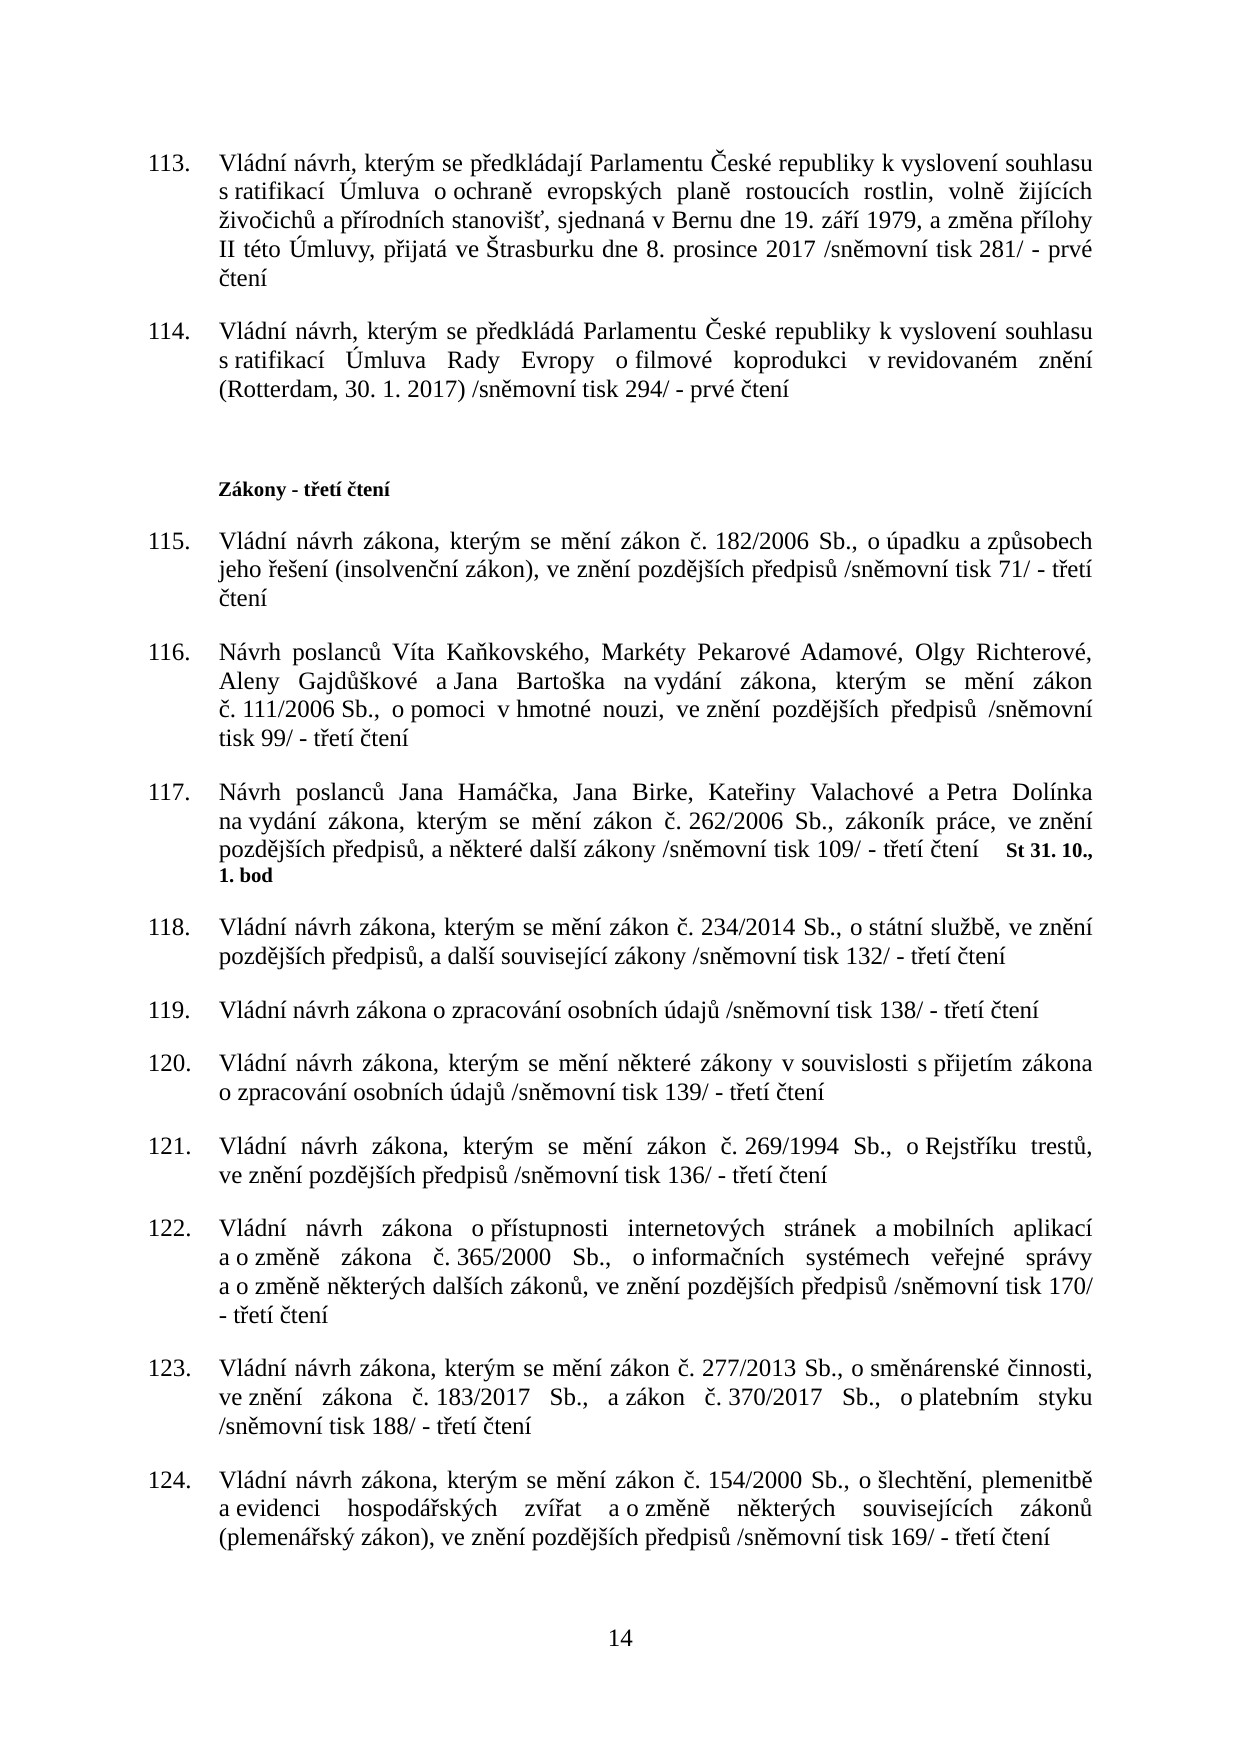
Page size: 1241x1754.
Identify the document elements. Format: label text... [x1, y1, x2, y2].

text Zákony - třetí čtení [218, 477, 1093, 501]
text 118. Vládní návrh zákona, kterým se mění zákon č. 234/2014 Sb., o státní službě, ve znění pozdějších předpisů, a další související zákony /sněmovní tisk 132/ - třetí čtení [148, 912, 1093, 970]
text 121. Vládní návrh zákona, kterým se mění zákon č. 269/1994 Sb., o Rejstříku trestů, ve znění pozdějších předpisů /sněmovní tisk 136/ - třetí čtení [148, 1131, 1093, 1188]
text 116. Návrh poslanců Víta Kaňkovského, Markéty Pekarové Adamové, Olgy Richterové, Aleny Gajdůškové a Jana Bartoška na vydání zákona, kterým se mění zákon č. 111/2006 Sb., o pomoci v hmotné nouzi, ve znění pozdějších předpisů /sněmovní tisk 99/ - třetí čtení [148, 637, 1093, 752]
text 124. Vládní návrh zákona, kterým se mění zákon č. 154/2000 Sb., o šlechtění, plemenitbě a evidenci hospodářských zvířat a o změně některých souvisejících zákonů (plemenářský zákon), ve znění pozdějších předpisů /sněmovní tisk 169/ - třetí čtení [148, 1465, 1093, 1551]
text 117. Návrh poslanců Jana Hamáčka, Jana Birke, Kateřiny Valachové a Petra Dolínka na vydání zákona, kterým se mění zákon č. 262/2006 Sb., zákoník práce, ve znění pozdějších předpisů, a některé další zákony /sněmovní tisk 109/ - třetí čtení St 31. 10., 1. bod [148, 777, 1093, 887]
text 120. Vládní návrh zákona, kterým se mění některé zákony v souvislosti s přijetím zákona o zpracování osobních údajů /sněmovní tisk 139/ - třetí čtení [148, 1048, 1093, 1106]
text 119. Vládní návrh zákona o zpracování osobních údajů /sněmovní tisk 138/ - třetí čtení [148, 995, 1093, 1023]
text 122. Vládní návrh zákona o přístupnosti internetových stránek a mobilních aplikací a o změně zákona č. 365/2000 Sb., o informačních systémech veřejné správy a o změně některých dalších zákonů, ve znění pozdějších předpisů /sněmovní tisk 170/ - třetí čtení [148, 1213, 1093, 1328]
text 123. Vládní návrh zákona, kterým se mění zákon č. 277/2013 Sb., o směnárenské činnosti, ve znění zákona č. 183/2017 Sb., a zákon č. 370/2017 Sb., o platebním styku /sněmovní tisk 188/ - třetí čtení [148, 1353, 1093, 1440]
text 113. Vládní návrh, kterým se předkládají Parlamentu České republiky k vyslovení souhlasu s ratifikací Úmluva o ochraně evropských planě rostoucích rostlin, volně žijících živočichů a přírodních stanovišť, sjednaná v Bernu dne 19. září 1979, a změna přílohy II této Úmluvy, přijatá ve Štrasburku dne 8. prosince 2017 /sněmovní tisk 281/ - prvé čtení [148, 148, 1093, 291]
text 114. Vládní návrh, kterým se předkládá Parlamentu České republiky k vyslovení souhlasu s ratifikací Úmluva Rady Evropy o filmové koprodukci v revidovaném znění (Rotterdam, 30. 1. 2017) /sněmovní tisk 294/ - prvé čtení [148, 316, 1093, 403]
text 115. Vládní návrh zákona, kterým se mění zákon č. 182/2006 Sb., o úpadku a způsobech jeho řešení (insolvenční zákon), ve znění pozdějších předpisů /sněmovní tisk 71/ - třetí čtení [148, 526, 1093, 612]
